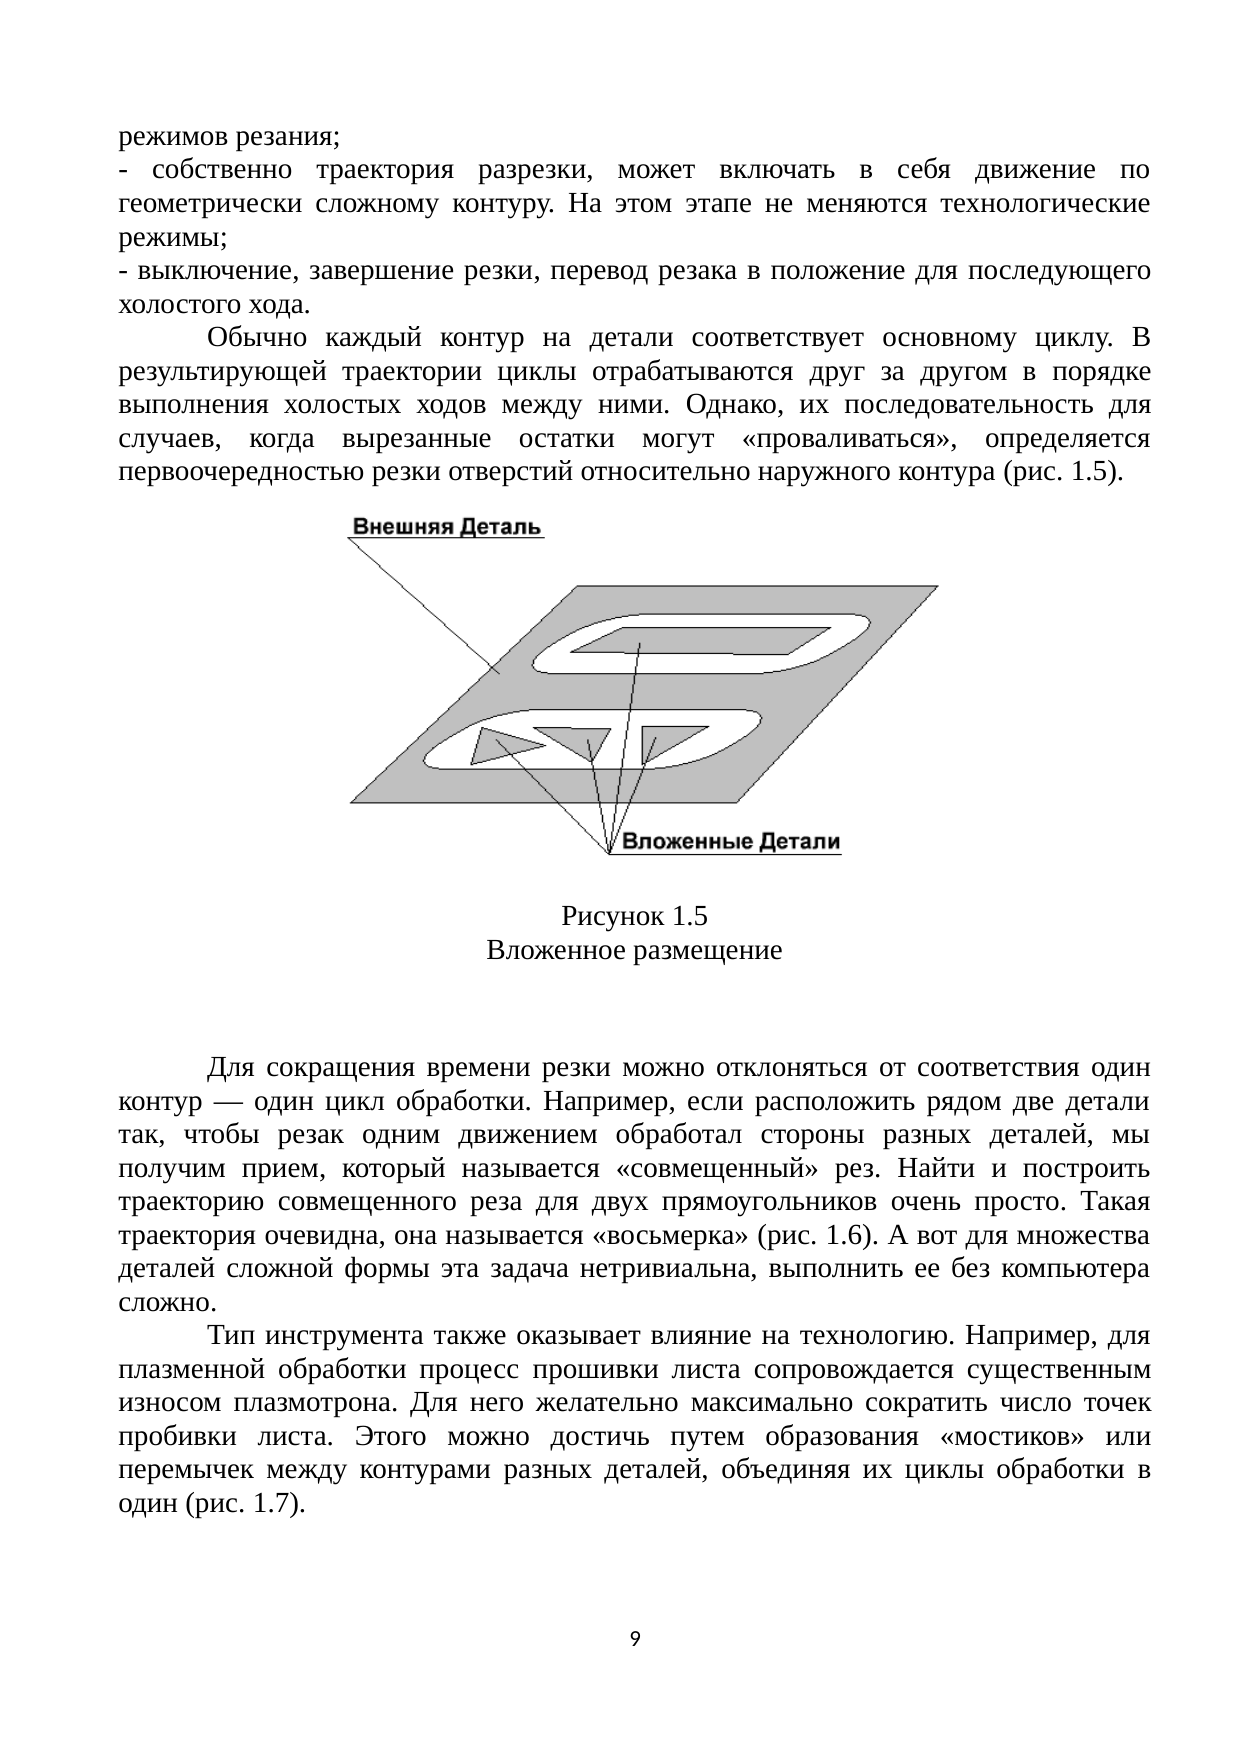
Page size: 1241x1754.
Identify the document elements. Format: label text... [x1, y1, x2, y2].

text - собственно траектория разрезки, может включать в себя движение по геометрически сложному контуру. На этом этапе не меняются технологические режимы; [118, 152, 1152, 252]
text - выключение, завершение резки, перевод резака в положение для последующего холостого хода. [118, 252, 1152, 319]
text Тип инструмента также оказывает влияние на технологию. Например, для плазменной обработки процесс прошивки листа сопровождается существенным износом плазмотрона. Для него желательно максимально сократить число точек пробивки листа. Этого можно достичь путем образования «мостиков» или перемычек между контурами разных деталей, объединяя их циклы обработки в один (рис. 1.7). [118, 1317, 1152, 1519]
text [118, 118, 1152, 152]
picture [301, 500, 968, 899]
text Обычно каждый контур на детали соответствует основному циклу. В результирующей траектории циклы отрабатываются друг за другом в порядке выполнения холостых ходов между ними. Однако, их последовательность для случаев, когда вырезанные остатки могут «проваливаться», определяется первоочередностью резки отверстий относительно наружного контура (рис. 1.5). [118, 319, 1152, 487]
text Для сокращения времени резки можно отклоняться от соответствия один контур — один цикл обработки. Например, если расположить рядом две детали так, чтобы резак одним движением обработал стороны разных деталей, мы получим прием, который называется «совмещенный» рез. Найти и построить траекторию совмещенного реза для двух прямоугольников очень просто. Такая траектория очевидна, она называется «восьмерка» (рис. 1.6). А вот для множества деталей сложной формы эта задача нетривиальна, выполнить ее без компьютера сложно. [118, 1049, 1152, 1317]
